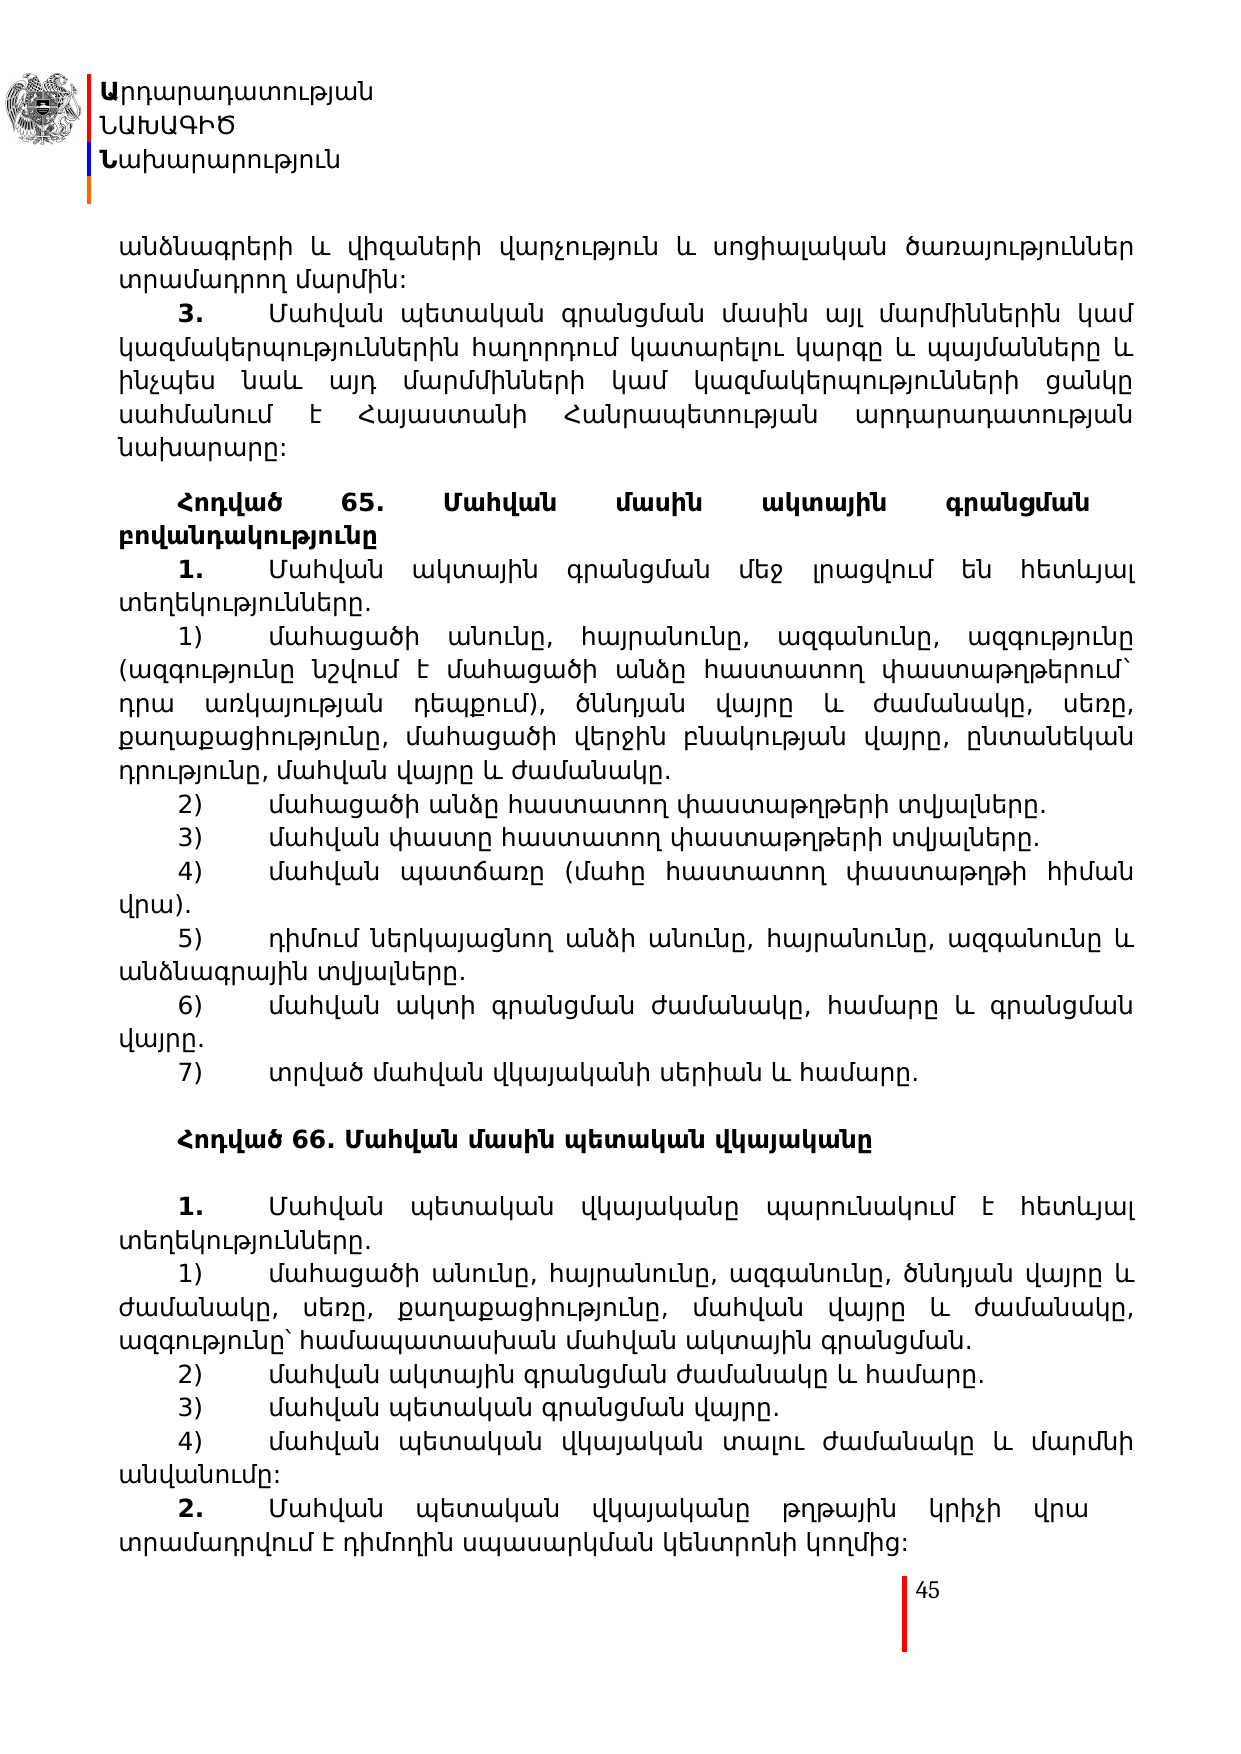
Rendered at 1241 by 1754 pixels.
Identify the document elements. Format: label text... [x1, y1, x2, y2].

list Մահվան պետական գրանցման մասին այլ մարմիններին կամ կազմակերպություններին հաղորդում կատարելու կարգը և պայմանները և ինչպես նաև այդ մարմմինների կամ կազմակերպությունների ցանկը սահմանում է Հայաստանի Հանրապետության արդարադատության նախարարը: [118, 299, 1134, 333]
text Հոդված 66. Մահվան մասին պետական վկայականը [118, 1125, 1134, 1154]
list մահվան պետական գրանցման վայրը. [118, 1393, 1134, 1423]
list Մահվան պետական վկայականը թղթային կրիչի վրա տրամադրվում է դիմողին սպասարկման կենտրոնի կողմից: [118, 1494, 1090, 1557]
list տրված մահվան վկայականի սերիան և համարը. [118, 1058, 1134, 1087]
list մահվան պատճառը (մահը հաստատող փաստաթղթի հիման վրա). [118, 857, 1134, 919]
list մահացածի անունը, հայրանունը, ազգանունը, ազգությունը (ազգությունը նշվում է մահացածի անձը հաստատող փաստաթղթերում` դրա առկայության դեպքում), ծննդյան վայրը և ժամանակը, սեռը, քաղաքացիությունը, մահացածի վերջին բնակության վայրը, ընտանեկան դրությունը, մահվան վայրը և ժամանակը. [118, 622, 1134, 785]
list մահվան ակտի գրանցման ժամանակը, համարը և գրանցման վայրը. [118, 991, 1134, 1054]
list մահացածի անունը, հայրանունը, ազգանունը, ծննդյան վայրը և ժամանակը, սեռը, քաղաքացիությունը, մահվան վայրը և ժամանակը, ազգությունը՝ համապատասխան մահվան ակտային գրանցման. [118, 1259, 1134, 1356]
text Հոդված 65. Մահվան մասին ակտային գրանցման բովանդակությունը [118, 488, 1090, 550]
list մահացածի անձը հաստատող փաստաթղթերի տվյալները. [118, 790, 1134, 819]
list մահվան փաստը հաստատող փաստաթղթերի տվյալները. [118, 823, 1134, 852]
list դիմում ներկայացնող անձի անունը, հայրանունը, ազգանունը և անձնագրային տվյալները. [118, 924, 1134, 987]
picture [5, 72, 81, 145]
list մահվան պետական վկայական տալու ժամանակը և մարմնի անվանումը: [118, 1427, 1134, 1490]
list Մահվան պետական վկայականը պարունակում է հետևյալ տեղեկությունները. [118, 1192, 1134, 1255]
list Մահվան ակտային գրանցման մեջ լրացվում են հետևյալ տեղեկությունները. [118, 555, 1134, 617]
list մահվան ակտային գրանցման ժամանակը և համարը. [118, 1360, 1134, 1389]
list Մահվան պետական գրանցման մասին այլ մարմիններին կամ կազմակերպություններին հաղորդում կատարելու կարգը և պայմանները և ինչպես նաև այդ մարմմինների կամ կազմակերպությունների ցանկը սահմանում է Հայաստանի Հանրապետության արդարադատության նախարարը: [118, 429, 1134, 462]
